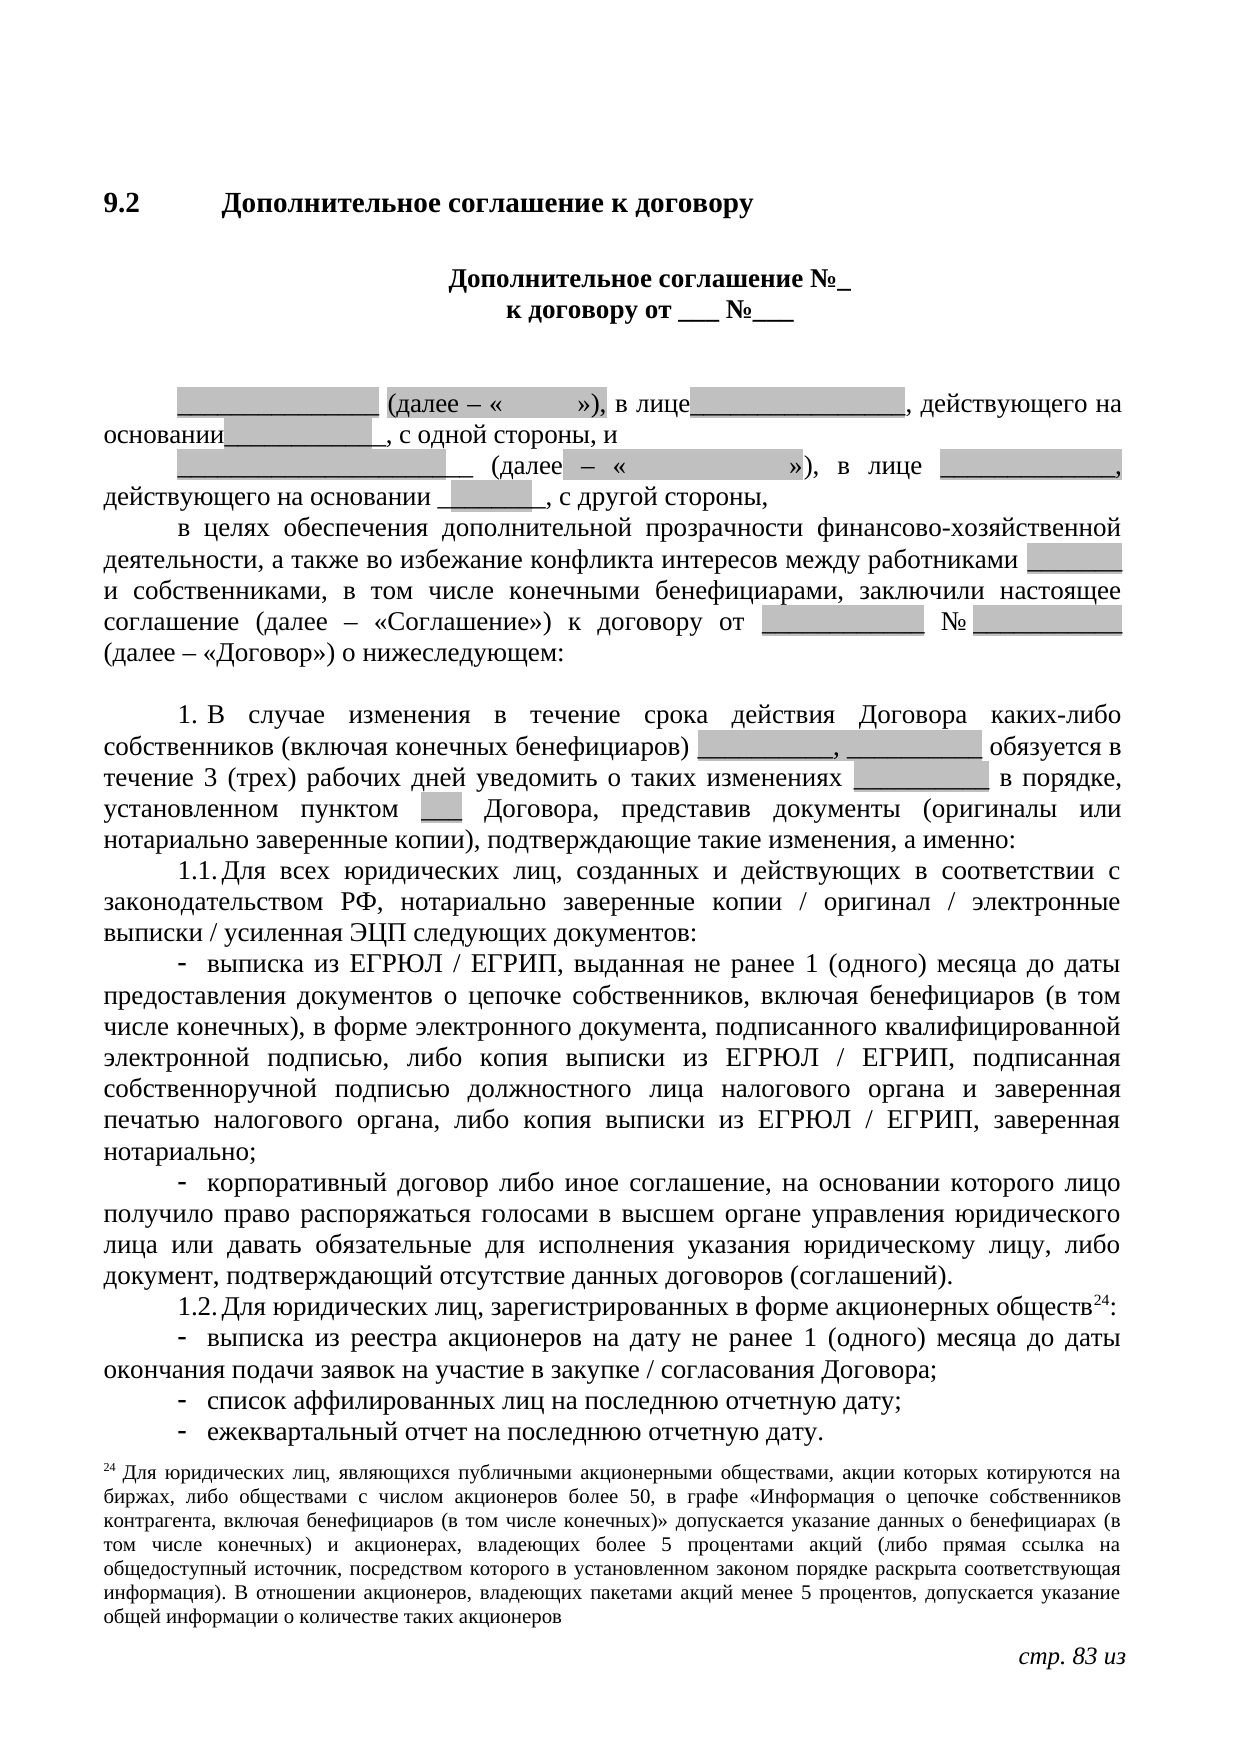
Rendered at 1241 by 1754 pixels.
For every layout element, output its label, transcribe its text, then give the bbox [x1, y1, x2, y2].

list Для всех юридических лиц, созданных и действующих в соответствии с законодательством РФ, нотариально заверенные копии / оригинал / электронные выписки / усиленная ЭЦП следующих документов: [103, 854, 1122, 948]
list выписка из реестра акционеров на дату не ранее 1 (одного) месяца до даты окончания подачи заявок на участие в закупке / согласования Договора; [103, 1322, 1122, 1384]
list В случае изменения в течение срока действия Договора каких-либо собственников (включая конечных бенефициаров) __________, __________ обязуется в течение 3 (трех) рабочих дней уведомить о таких изменениях __________ в порядке, установленном пунктом ___ Договора, представив документы (оригиналы или нотариально заверенные копии), подтверждающие такие изменения, а именно: [103, 698, 1122, 854]
text к договору от ___ №___ [103, 293, 1122, 325]
subtitle Дополнительное соглашение к договору [103, 185, 1122, 219]
text Дополнительное соглашение №_ [103, 262, 1122, 293]
list ежеквартальный отчет на последнюю отчетную дату. [103, 1415, 1122, 1446]
list список аффилированных лиц на последнюю отчетную дату; [103, 1384, 1122, 1415]
list выписка из ЕГРЮЛ / ЕГРИП, выданная не ранее 1 (одного) месяца до даты предоставления документов о цепочке собственников, включая бенефициаров (в том числе конечных), в форме электронного документа, подписанного квалифицированной электронной подписью, либо копия выписки из ЕГРЮЛ / ЕГРИП, подписанная собственноручной подписью должностного лица налогового органа и заверенная печатью налогового органа, либо копия выписки из ЕГРЮЛ / ЕГРИП, заверенная нотариально; [103, 948, 1122, 1166]
text _______________ (далее – « »), в лице________________, действующего на основании____________, с одной стороны, и [372, 387, 1122, 449]
text _______________ (далее – « »), в лице________________, действующего на основании____________, с одной стороны, и [103, 387, 224, 449]
list корпоративный договор либо иное соглашение, на основании которого лицо получило право распоряжаться голосами в высшем органе управления юридического лица или давать обязательные для исполнения указания юридическому лицу, либо документ, подтверждающий отсутствие данных договоров (соглашений). [103, 1166, 1122, 1290]
list Для юридических лиц, зарегистрированных в форме акционерных обществ: [103, 1290, 1122, 1322]
text в целях обеспечения дополнительной прозрачности финансово-хозяйственной деятельности, а также во избежание конфликта интересов между работниками _______ и собственниками, в том числе конечными бенефициарами, заключили настоящее соглашение (далее – «Соглашение») к договору от ____________ № ___________ (далее – «Договор») о нижеследующем: [103, 512, 1122, 667]
text ______________________ (далее – « »), в лице _____________, действующего на основании ________, с другой стороны, [103, 449, 1122, 512]
